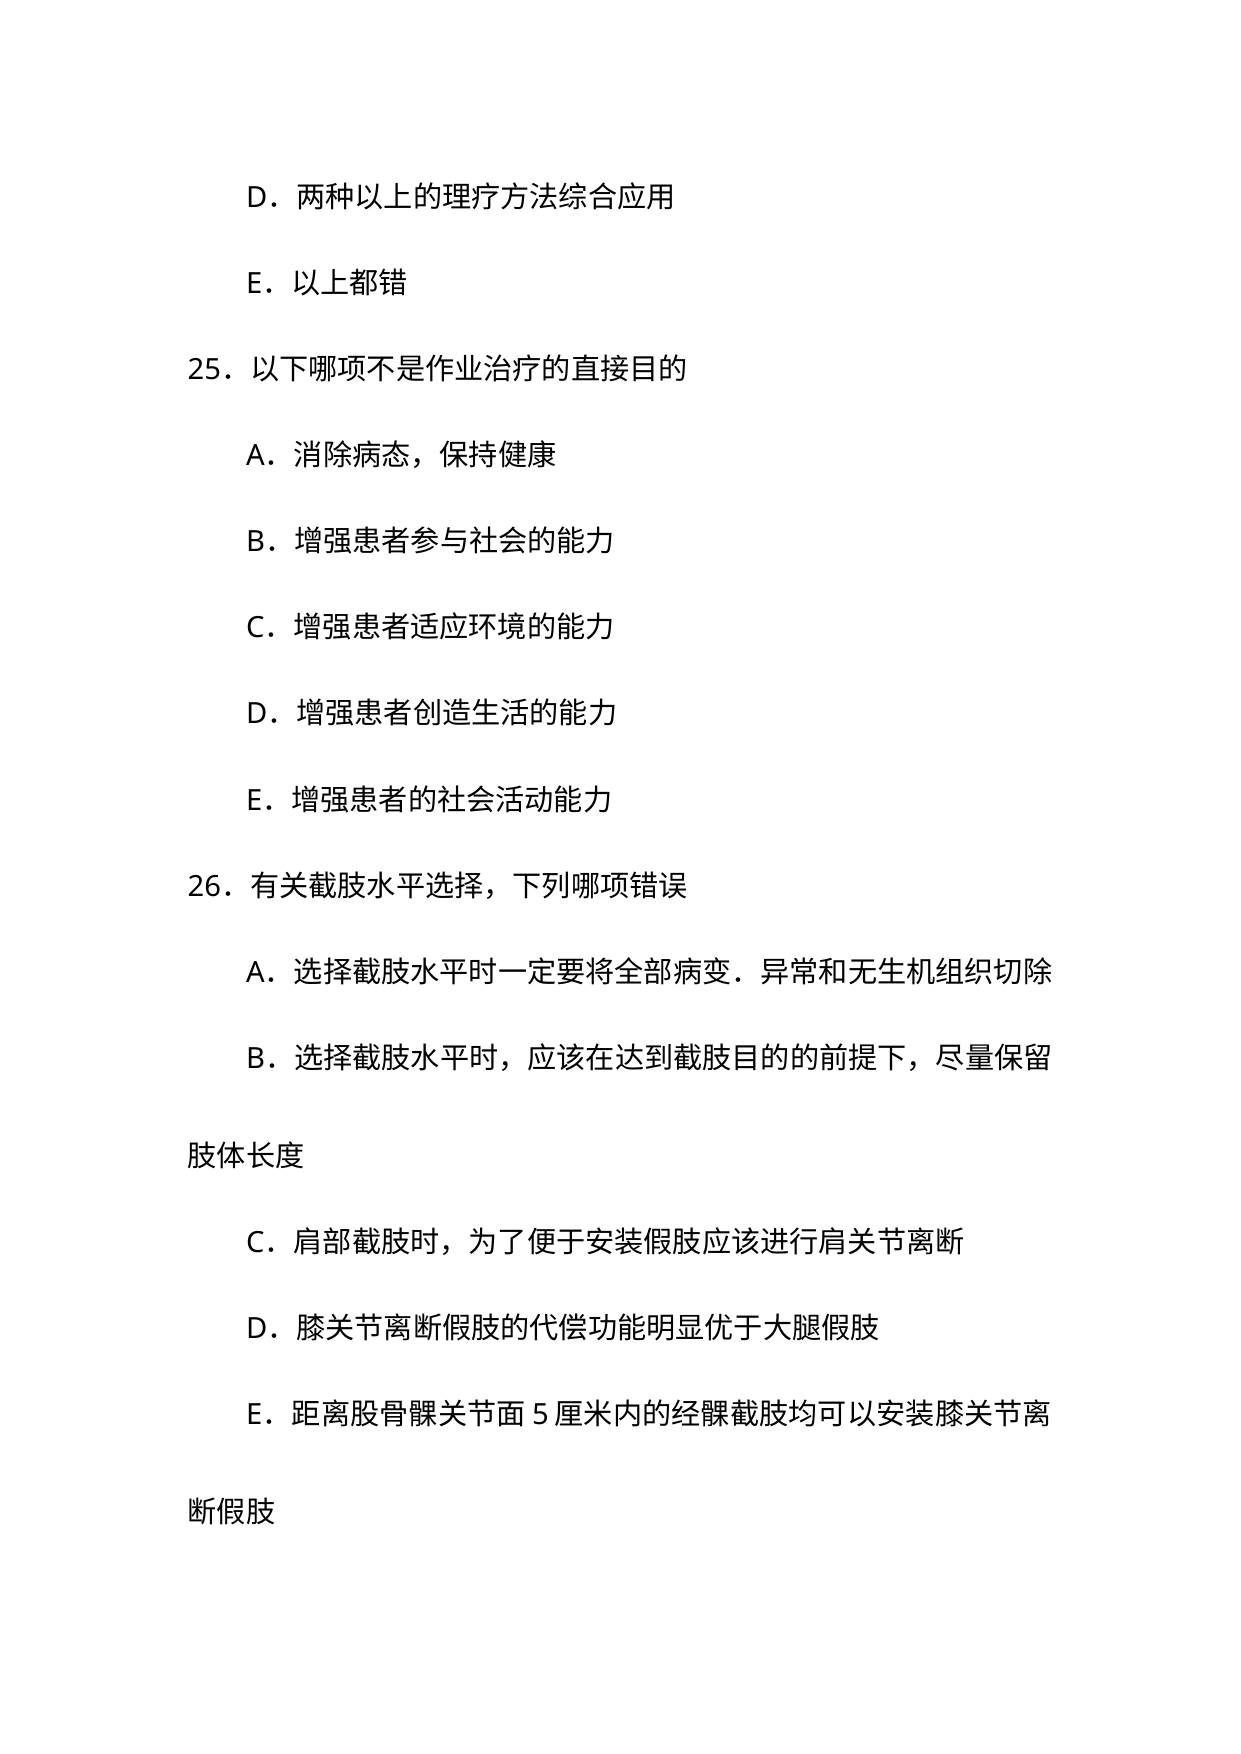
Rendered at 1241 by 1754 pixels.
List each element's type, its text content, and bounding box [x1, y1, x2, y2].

text E．增强患者的社会活动能力 [187, 765, 1053, 830]
text A．消除病态，保持健康 [187, 420, 1053, 485]
text A．选择截肢水平时一定要将全部病变．异常和无生机组织切除 [187, 937, 1053, 1002]
text D．膝关节离断假肢的代偿功能明显优于大腿假肢 [187, 1293, 1053, 1358]
text B．选择截肢水平时，应该在达到截肢目的的前提下，尽量保留肢体长度 [187, 1023, 1053, 1186]
text E．以上都错 [187, 248, 1053, 313]
text D．增强患者创造生活的能力 [187, 679, 1053, 744]
text D．两种以上的理疗方法综合应用 [187, 162, 1053, 227]
text E．距离股骨髁关节面5厘米内的经髁截肢均可以安装膝关节离断假肢 [187, 1379, 1053, 1542]
text 26．有关截肢水平选择，下列哪项错误 [187, 851, 1053, 916]
text C．肩部截肢时，为了便于安装假肢应该进行肩关节离断 [187, 1207, 1053, 1272]
text C．增强患者适应环境的能力 [187, 593, 1053, 658]
text B．增强患者参与社会的能力 [187, 507, 1053, 572]
text 25．以下哪项不是作业治疗的直接目的 [187, 334, 1053, 399]
